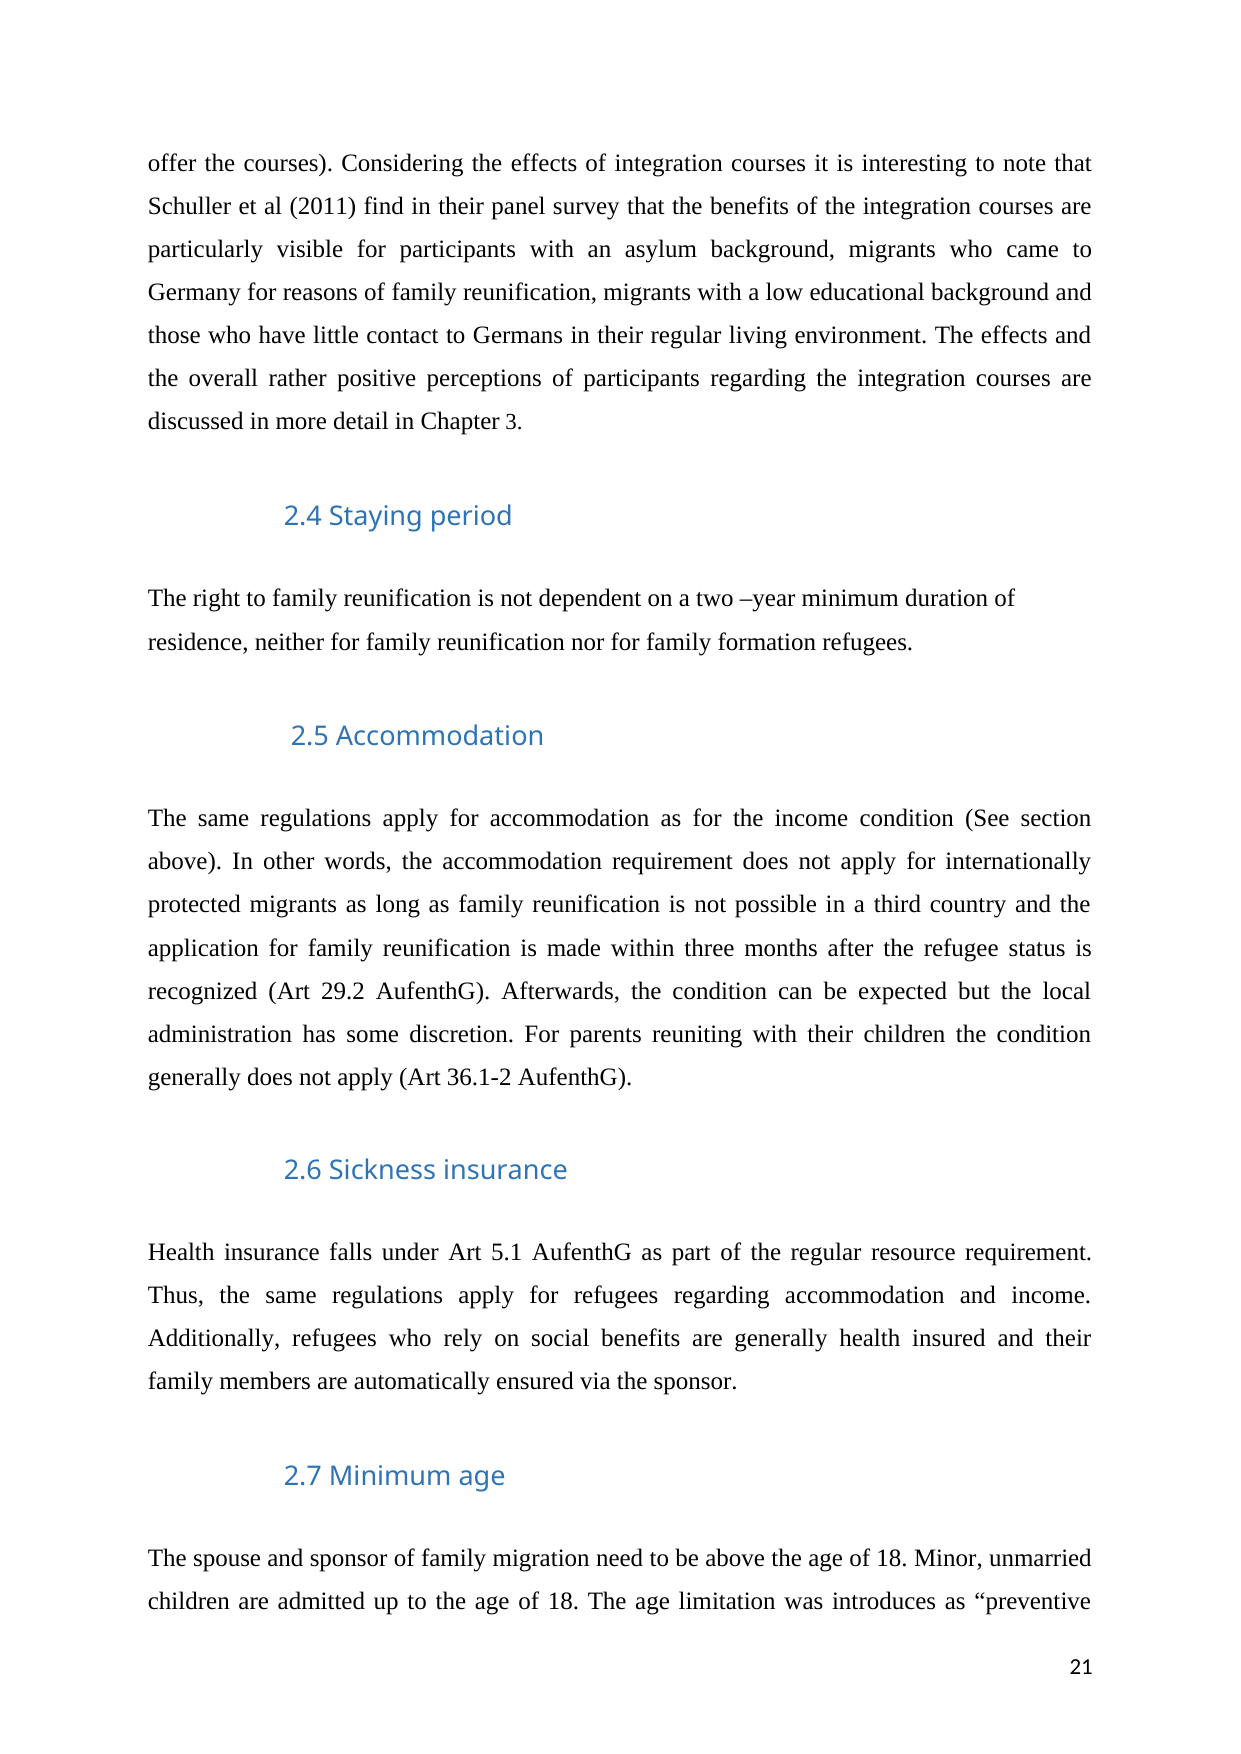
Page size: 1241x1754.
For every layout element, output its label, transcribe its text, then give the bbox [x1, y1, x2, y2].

subtitle 2.5 Accommodation [283, 717, 1093, 753]
subtitle 2.6 Sickness insurance [283, 1150, 1093, 1187]
text Health insurance falls under Art 5.1 AufenthG as part of the regular resource requirement. Thus, the same regulations apply for refugees regarding accommodation and income. Additionally, refugees who rely on social benefits are generally health insured and their family members are automatically ensured via the sponsor. [148, 1237, 1093, 1395]
text The right to family reunification is not dependent on a two –year minimum duration of residence, neither for family reunification nor for family formation refugees. [148, 583, 1093, 655]
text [148, 176, 1093, 435]
subtitle 2.7 Minimum age [283, 1456, 1093, 1493]
subtitle 2.4 Staying period [283, 497, 1093, 534]
text The same regulations apply for accommodation as for the income condition (See section above). In other words, the accommodation requirement does not apply for internationally protected migrants as long as family reunification is not possible in a third country and the application for family reunification is made within three months after the refugee status is recognized (Art 29.2 AufenthG). Afterwards, the condition can be expected but the local administration has some discretion. For parents reuniting with their children the condition generally does not apply (Art 36.1-2 AufenthG). [148, 803, 1093, 1091]
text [148, 1543, 1093, 1615]
